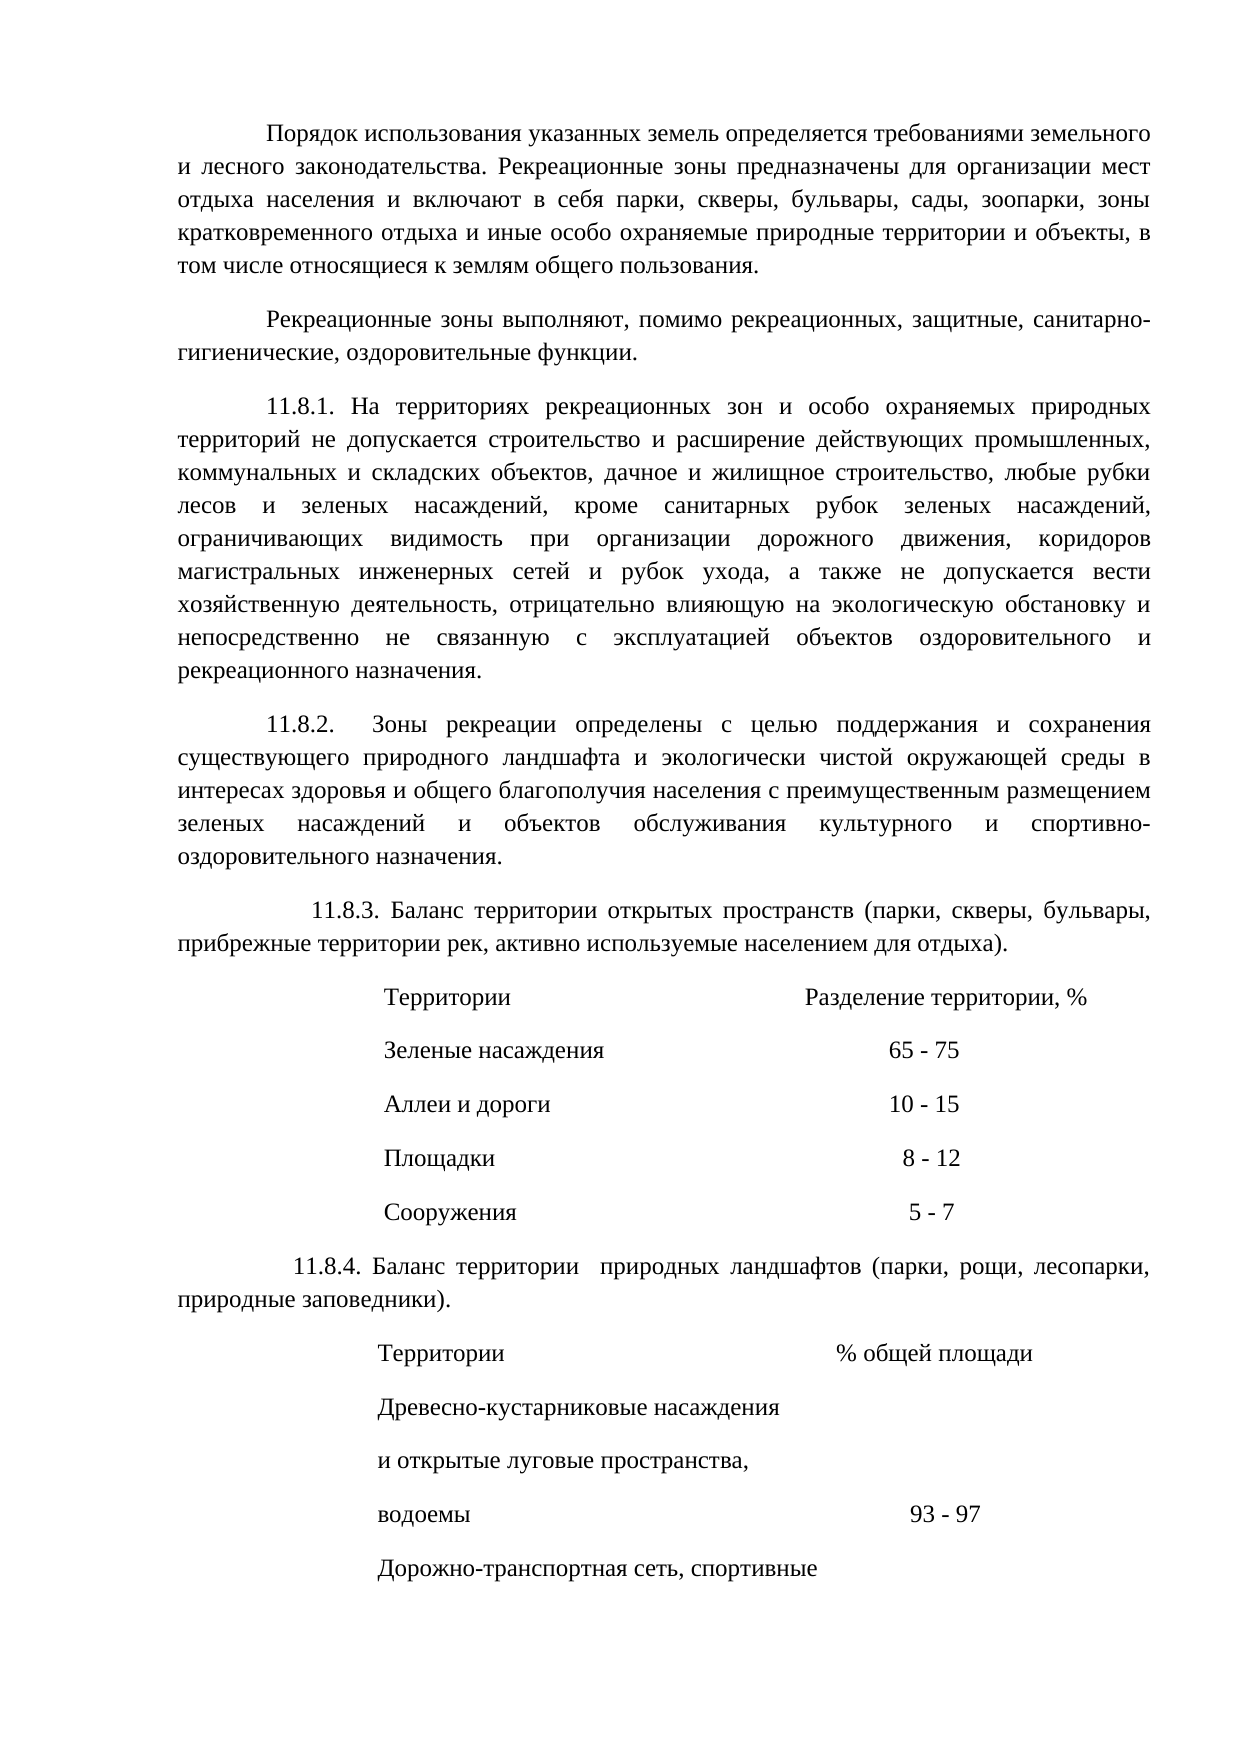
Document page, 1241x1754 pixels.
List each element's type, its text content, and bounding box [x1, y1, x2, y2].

text 11.8.1. На территориях рекреационных зон и особо охраняемых природных территорий не допускается строительство и расширение действующих промышленных, коммунальных и складских объектов, дачное и жилищное строительство, любые рубки лесов и зеленых насаждений, кроме санитарных рубок зеленых насаждений, ограничивающих видимость при организации дорожного движения, коридоров магистральных инженерных сетей и рубок ухода, а также не допускается вести хозяйственную деятельность, отрицательно влияющую на экологическую обстановку и непосредственно не связанную с эксплуатацией объектов оздоровительного и рекреационного назначения. [177, 391, 1152, 684]
text Территории % общей площади [177, 1338, 1152, 1367]
text 11.8.4. Баланс территории природных ландшафтов (парки, рощи, лесопарки, природные заповедники). [177, 1251, 1152, 1313]
text и открытые луговые пространства, [177, 1446, 1152, 1474]
text Площадки 8 - 12 [177, 1143, 1152, 1172]
text водоемы 93 - 97 [177, 1499, 1152, 1528]
text Рекреационные зоны выполняют, помимо рекреационных, защитные, санитарно-гигиенические, оздоровительные функции. [177, 304, 1152, 366]
text 11.8.2. Зоны рекреации определены с целью поддержания и сохранения существующего природного ландшафта и экологически чистой окружающей среды в интересах здоровья и общего благополучия населения с преимущественным размещением зеленых насаждений и объектов обслуживания культурного и спортивно-оздоровительного назначения. [177, 709, 1152, 870]
text Порядок использования указанных земель определяется требованиями земельного и лесного законодательства. Рекреационные зоны предназначены для организации мест отдыха населения и включают в себя парки, скверы, бульвары, сады, зоопарки, зоны кратковременного отдыха и иные особо охраняемые природные территории и объекты, в том числе относящиеся к землям общего пользования. [177, 118, 1152, 279]
text Аллеи и дороги 10 - 15 [177, 1089, 1152, 1118]
text 11.8.3. Баланс территории открытых пространств (парки, скверы, бульвары, прибрежные территории рек, активно используемые населением для отдыха). [177, 895, 1152, 957]
text Дорожно-транспортная сеть, спортивные [177, 1553, 1152, 1582]
text Древесно-кустарниковые насаждения [177, 1392, 1152, 1421]
text Территории Разделение территории, % [177, 982, 1152, 1011]
text Сооружения 5 - 7 [177, 1197, 1152, 1226]
text Зеленые насаждения 65 - 75 [177, 1036, 1152, 1064]
